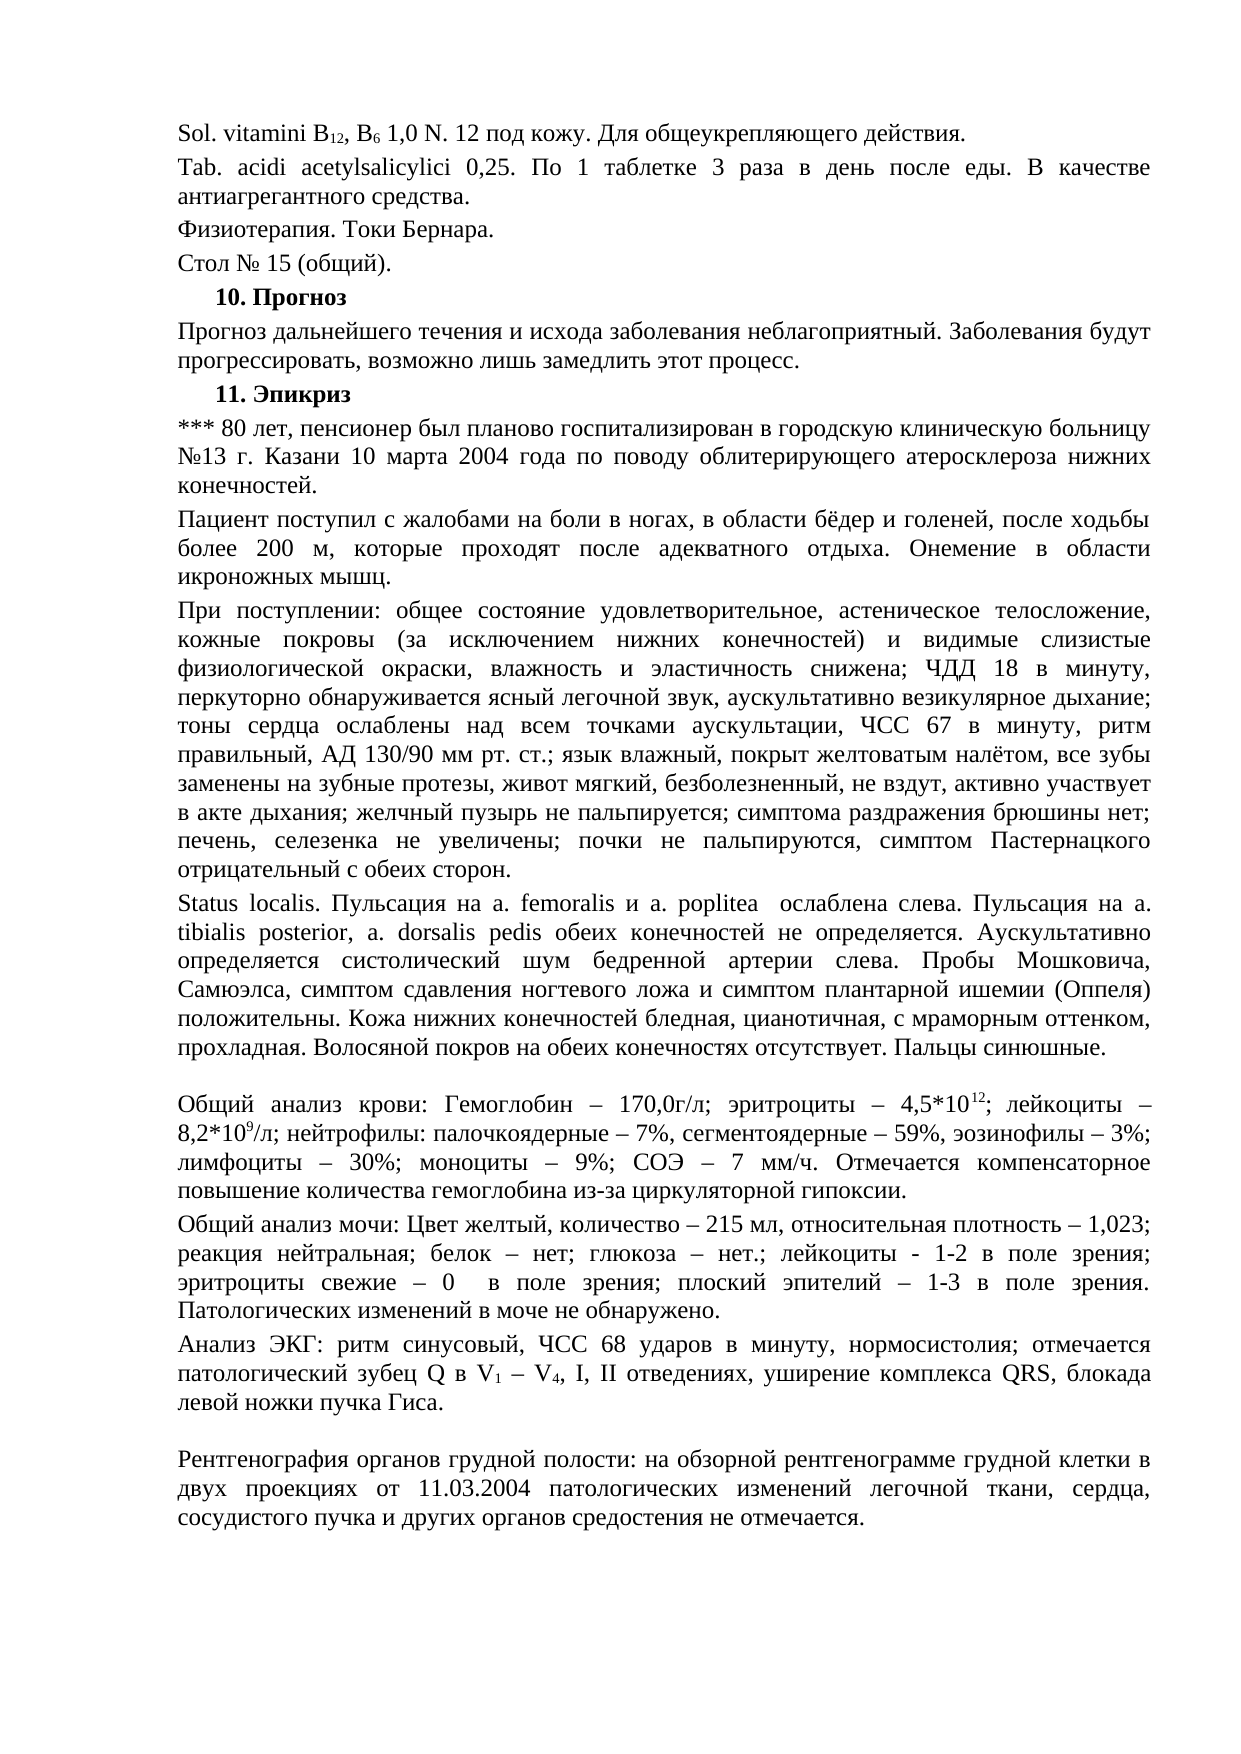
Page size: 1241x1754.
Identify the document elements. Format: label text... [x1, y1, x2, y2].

text Стол № 15 (общий). [177, 311, 1152, 340]
text Tab. acidi acetylsalicylici 0,25. По 1 таблетке 3 раза в день после еды. В качестве антиагрегантного средства. [177, 214, 1152, 272]
text Sol. vitamini B12, B6 1,0 N. 12 под кожу. Для общеукрепляющего действия. [177, 181, 1152, 209]
text Физиотерапия. Токи Бернара. [177, 277, 1152, 306]
text Sol. Reopolyglukini 200,0 N. 3 в вену, 1 раз в 3 дня. Для улучшения реологических показателей крови. [177, 118, 1152, 176]
text Прогноз дальнейшего течения и исхода заболевания неблагоприятный. Заболевания будут прогрессировать, возможно лишь замедлить этот процесс. [177, 379, 1152, 436]
text Пациент поступил с жалобами на боли в ногах, в области бёдер и голеней, после ходьбы более 200 м, которые проходят после адекватного отдыха. Онемение в области икроножных мышц. [177, 567, 1152, 653]
text При поступлении: общее состояние удовлетворительное, астеническое телосложение, кожные покровы (за исключением нижних конечностей) и видимые слизистые физиологической окраски, влажность и эластичность снижена; ЧДД 18 в минуту, перкуторно обнаруживается ясный легочной звук, аускультативно везикулярное дыхание; тоны сердца ослаблены над всем точками аускультации, ЧСС 67 в минуту, ритм правильный, АД 130/90 мм рт. ст.; язык влажный, покрыт желтоватым налётом, все зубы заменены на зубные протезы, живот мягкий, безболезненный, не вздут, активно участвует в акте дыхания; желчный пузырь не пальпируется; симптома раздражения брюшины нет; печень, селезенка не увеличены; почки не пальпируются, симптом Пастернацкого отрицательный с обеих сторон. [177, 658, 1152, 945]
text Рентгенография органов грудной полости: на обзорной рентгенограмме грудной клетки в двух проекциях от 11.03.2004 патологических изменений легочной ткани, сердца, сосудистого пучка и других органов средостения не отмечается. [177, 1507, 1152, 1593]
text Status localis. Пульсация на a. femoralis и a. poplitea ослаблена слева. Пульсация на a. tibialis posterior, a. dorsalis pedis обеих конечностей не определяется. Аускультативно определяется систолический шум бедренной артерии слева. Пробы Мошковича, Самюэлса, симптом сдавления ногтевого ложа и симптом плантарной ишемии (Оппеля) положительны. Кожа нижних конечностей бледная, цианотичная, с мраморным оттенком, прохладная. Волосяной покров на обеих конечностях отсутствует. Пальцы синюшные. [177, 951, 1152, 1123]
text Общий анализ крови: Гемоглобин – 170,0г/л; эритроциты – 4,5*1012; лейкоциты – 8,2*109/л; нейтрофилы: палочкоядерные – 7%, сегментоядерные – 59%, эозинофилы – 3%; лимфоциты – 30%; моноциты – 9%; СОЭ – 7 мм/ч. Отмечается компенсаторное повышение количества гемоглобина из-за циркуляторной гипоксии. [177, 1152, 1152, 1267]
list Эпикриз [215, 441, 1152, 470]
text *** 80 лет, пенсионер был планово госпитализирован в городскую клиническую больницу №13 г. Казани 10 марта 2004 года по поводу облитерирующего атеросклероза нижних конечностей. [177, 475, 1152, 561]
text Анализ ЭКГ: ритм синусовый, ЧСС 68 ударов в минуту, нормосистолия; отмечается патологический зубец Q в V1 – V4, I, II отведениях, уширение комплекса QRS, блокада левой ножки пучка Гиса. [177, 1392, 1152, 1478]
list Прогноз [215, 345, 1152, 374]
text Общий анализ мочи: Цвет желтый, количество – 215 мл, относительная плотность – 1,023; реакция нейтральная; белок – нет; глюкоза – нет.; лейкоциты - 1-2 в поле зрения; эритроциты свежие – 0 в поле зрения; плоский эпителий – 1-3 в поле зрения. Патологических изменений в моче не обнаружено. [177, 1272, 1152, 1387]
